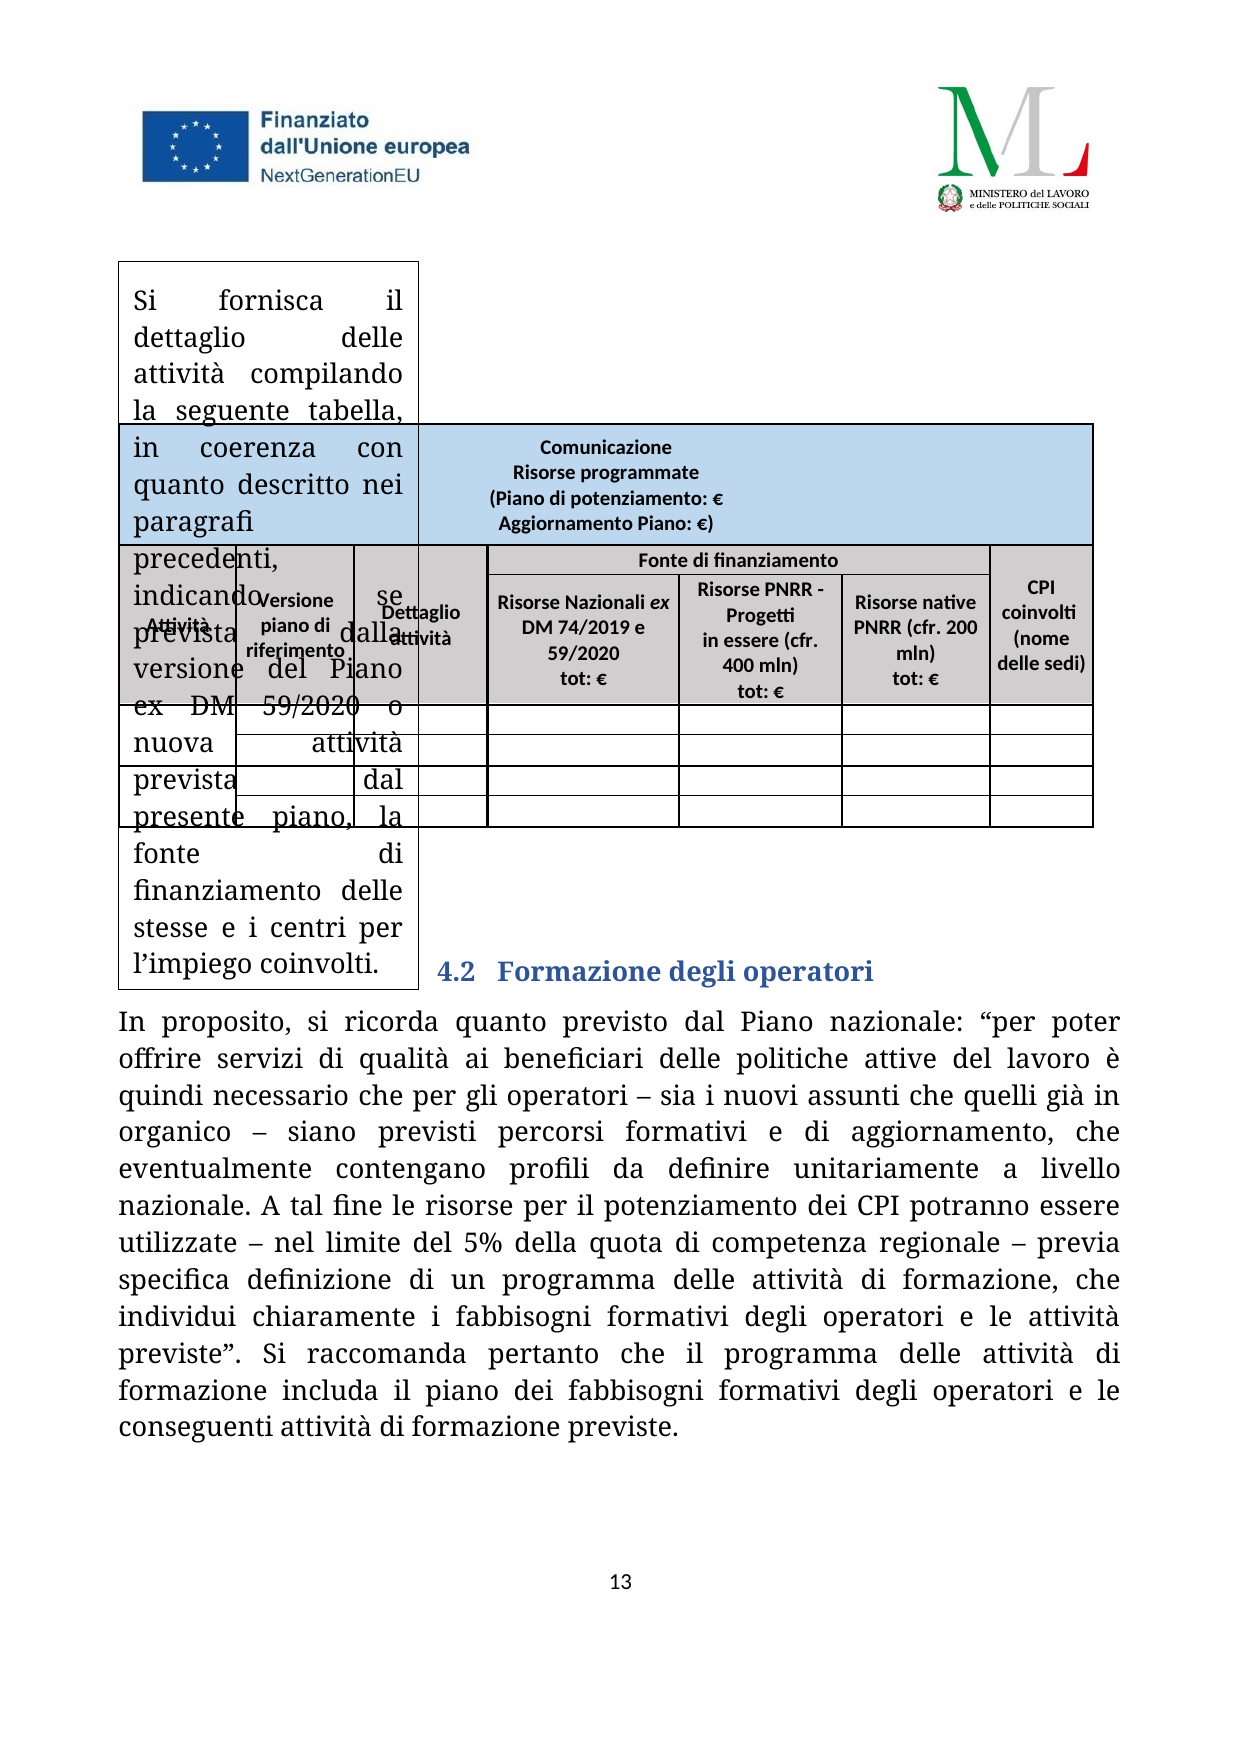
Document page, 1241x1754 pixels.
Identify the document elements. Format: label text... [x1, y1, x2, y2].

table_cell Dettaglio attività [419, 546, 486, 703]
table_cell [237, 706, 353, 733]
picture [129, 104, 507, 188]
table_cell [680, 767, 841, 795]
table_cell CPI coinvolti (nome delle sedi) [991, 546, 1092, 703]
table_cell [355, 796, 418, 826]
table_header Comunicazione Risorse programmate (Piano di potenziamento: € Aggiornamento Piano: €) [419, 425, 1092, 544]
table_cell [843, 767, 989, 795]
table_cell Fonte di finanziamento [489, 546, 989, 574]
table_cell [120, 767, 235, 826]
table_cell Risorse PNRR - Progetti in essere (cfr. 400 mln) tot: € [680, 575, 841, 703]
table_cell [355, 735, 418, 765]
table_cell [680, 735, 841, 765]
table_cell [120, 706, 235, 765]
table_cell [843, 735, 989, 765]
table_cell [419, 796, 486, 826]
table_cell [843, 796, 989, 826]
table_cell Attività [120, 546, 235, 703]
table_cell [489, 796, 678, 826]
table_cell [489, 735, 678, 765]
table_header Comunicazione Risorse programmate (Piano di potenziamento: € Aggiornamento Piano: €) [120, 425, 418, 544]
table_cell [991, 735, 1092, 765]
table_cell [355, 767, 418, 795]
table_cell Risorse native PNRR (cfr. 200 mln) tot: € [843, 575, 989, 703]
table_cell [991, 767, 1092, 795]
subtitle Formazione degli operatori [119, 953, 418, 989]
table_cell [355, 706, 418, 733]
table_cell [489, 706, 678, 733]
table_cell [237, 735, 353, 765]
table_cell [991, 796, 1092, 826]
table_cell [419, 767, 486, 795]
picture [927, 71, 1101, 221]
table_cell [843, 706, 989, 733]
table_cell [680, 706, 841, 733]
table_cell Versione piano di riferimento [237, 546, 353, 703]
table_cell [680, 796, 841, 826]
table_cell Risorse Nazionali ex DM 74/2019 e 59/2020 tot: € [489, 575, 678, 703]
subtitle Formazione degli operatori [419, 953, 1122, 990]
table_cell [991, 706, 1092, 733]
table_cell Dettaglio attività [355, 546, 418, 703]
table_cell [419, 706, 486, 733]
table_cell [237, 767, 353, 795]
table_cell [419, 735, 486, 765]
table_cell [237, 796, 353, 826]
table_cell [489, 767, 678, 795]
text In proposito, si ricorda quanto previsto dal Piano nazionale: “per poter offrire servizi di qualità ai beneficiari delle politiche attive del lavoro è quindi necessario che per gli operatori – sia i nuovi assunti che quelli già in organico – siano previsti percorsi formativi e di aggiornamento, che eventualmente contengano profili da definire unitariamente a livello nazionale. A tal fine le risorse per il potenziamento dei CPI potranno essere utilizzate – nel limite del 5% della quota di competenza regionale – previa specifica definizione di un programma delle attività di formazione, che individui chiaramente i fabbisogni formativi degli operatori e le attività previste”. Si raccomanda pertanto che il programma delle attività di formazione includa il piano dei fabbisogni formativi degli operatori e le conseguenti attività di formazione previste. [118, 1002, 1122, 1445]
